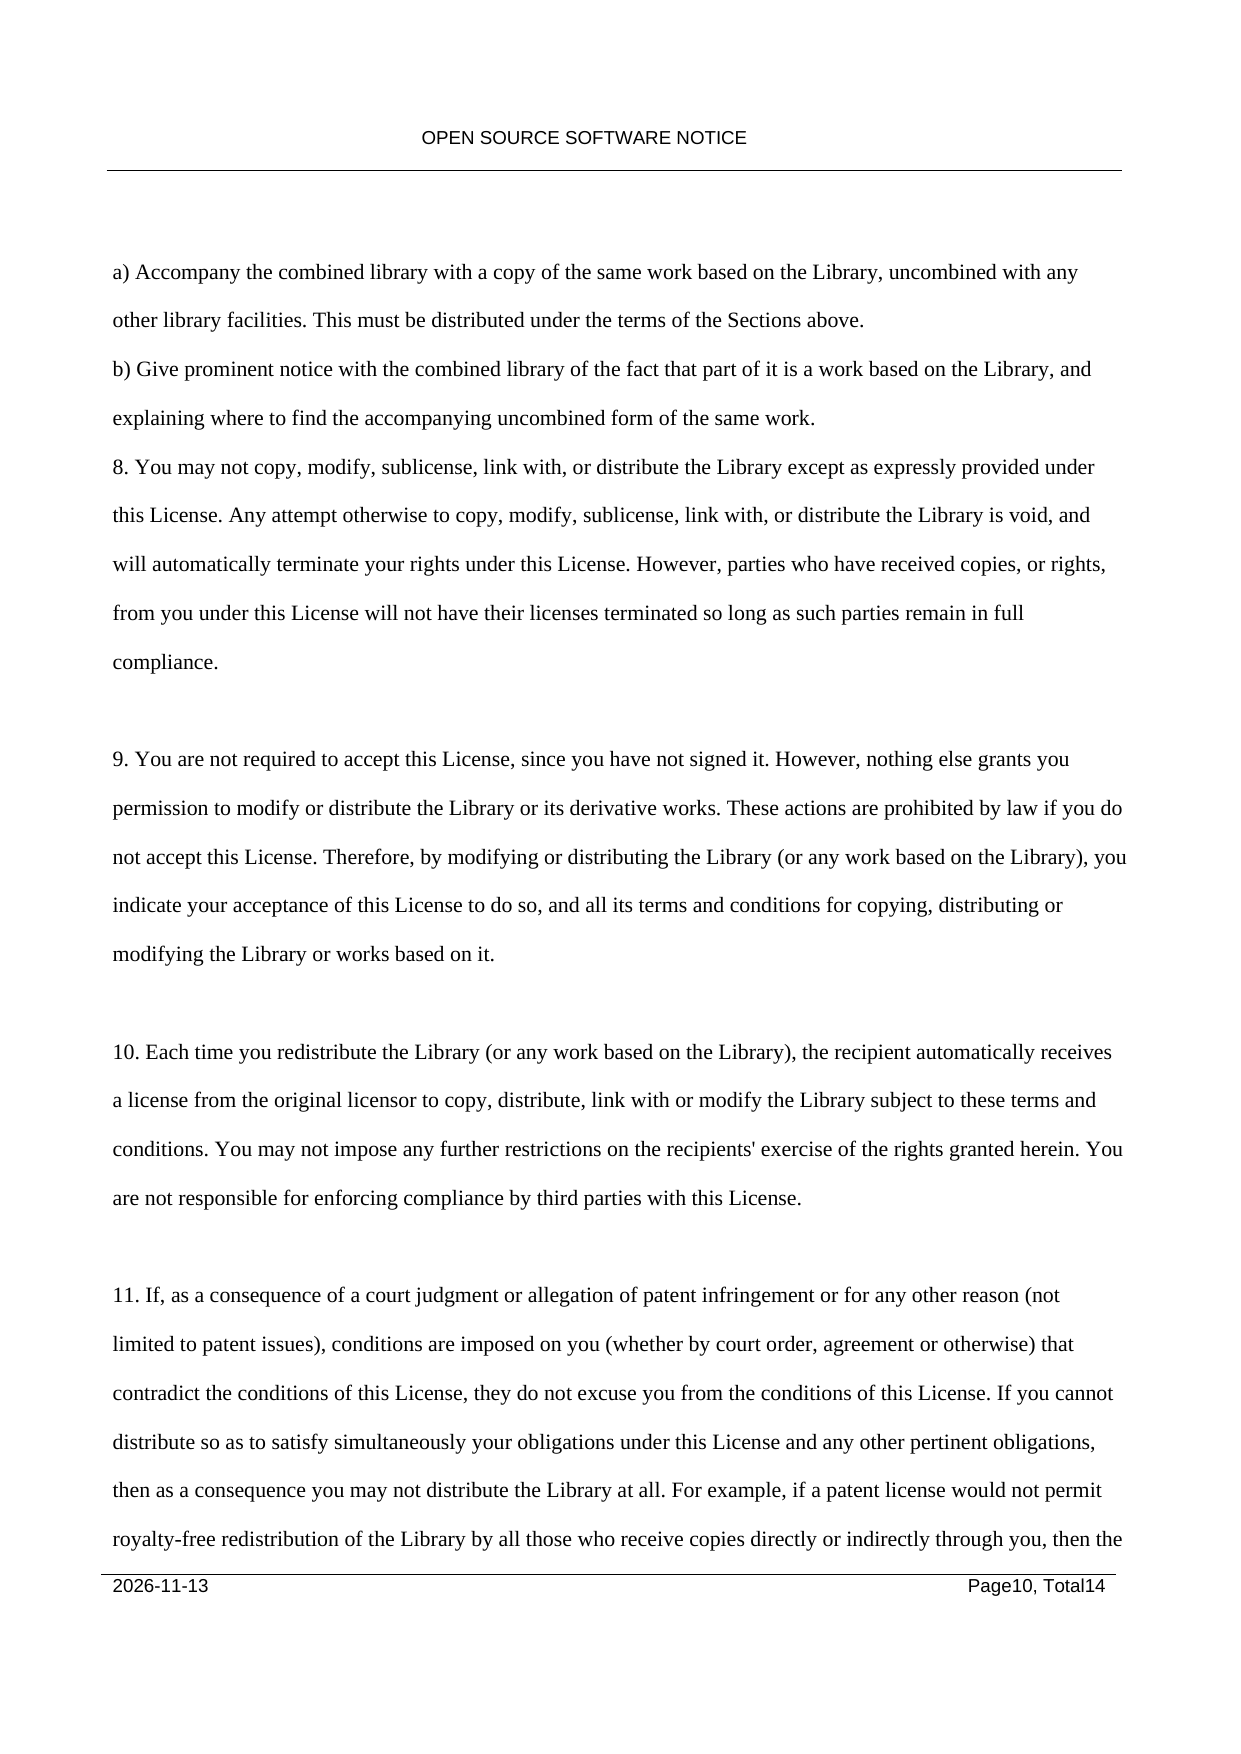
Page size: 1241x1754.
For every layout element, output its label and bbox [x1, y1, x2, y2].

text [112, 206, 1128, 1555]
